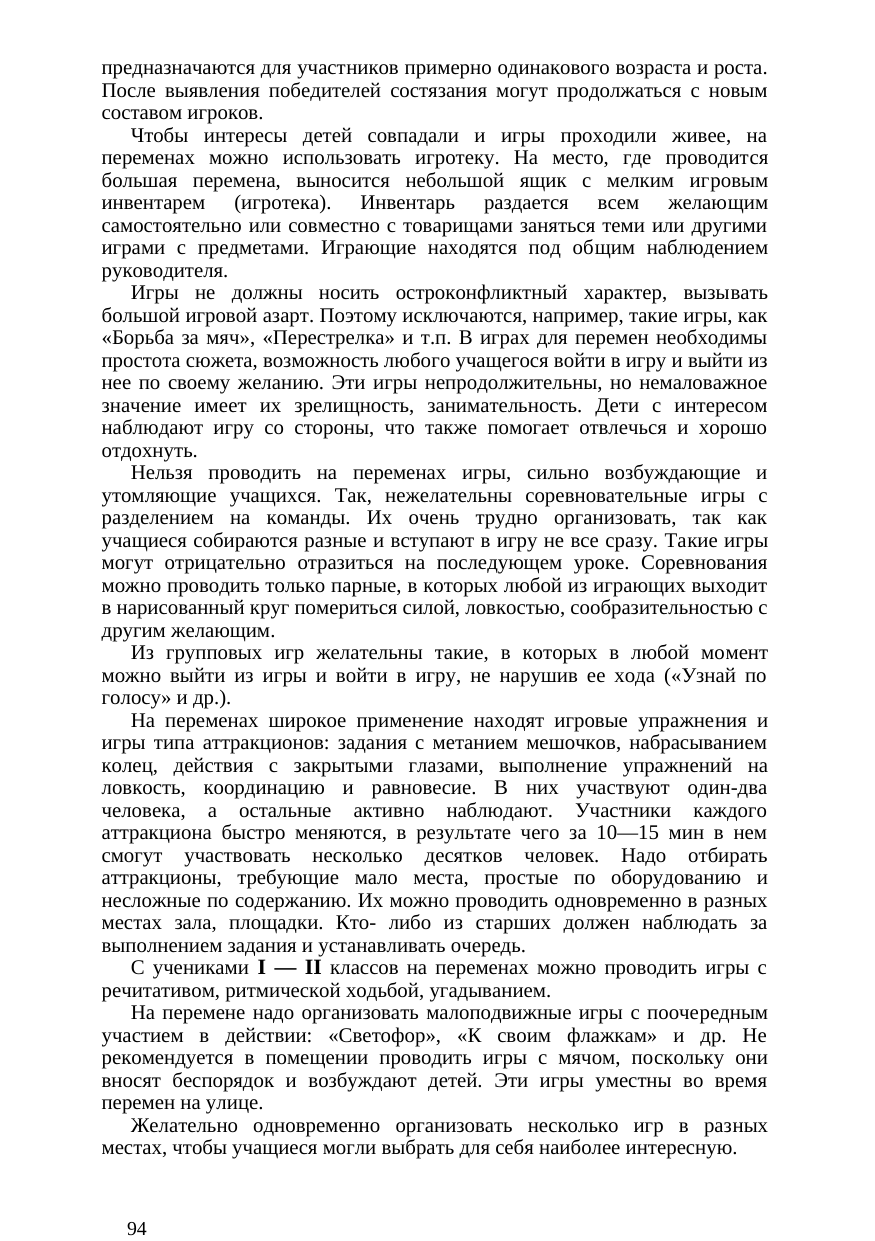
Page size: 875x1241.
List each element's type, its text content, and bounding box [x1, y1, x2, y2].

text Нельзя проводить на переменах игры, сильно возбуждающие и утомляющие учащихся. Так, нежелательны соревновательные игры с разделением на команды. Их очень трудно организовать, так как учащиеся собираются разные и вступают в игру не все сразу. Такие игры могут отрицательно отразиться на последующем уроке. Соревнования можно проводить только парные, в которых любой из играющих выходит в нарисованный круг помериться силой, ловкостью, сообразительностью с другим желающим. [101, 462, 768, 642]
text Чтобы интересы детей совпадали и игры проходили живее, на переменах можно использовать игротеку. На место, где проводится большая перемена, выносится небольшой ящик с мелким игровым инвентарем (игротека). Инвентарь раздается всем желающим самостоятельно или совместно с товарищами заняться теми или другими играми с предметами. Играющие находятся под общим наблюдением руководителя. [101, 124, 768, 282]
text Игры не должны носить остроконфликтный характер, вызывать большой игровой азарт. Поэтому исключаются, например, такие игры, как «Борьба за мяч», «Перестрелка» и т.п. В играх для перемен необходимы простота сюжета, возможность любого учащегося войти в игру и выйти из нее по своему желанию. Эти игры непродолжительны, но немаловажное значение имеет их зрелищность, занимательность. Дети с интересом наблюдают игру со стороны, что также помогает отвлечься и хорошо отдохнуть. [101, 282, 768, 462]
text На переменах широкое применение находят игровые упражнения и игры типа аттракционов: задания с метанием мешочков, набрасыванием колец, действия с закрытыми глазами, выполнение упражнений на ловкость, координацию и равновесие. В них участвуют один-два человека, а остальные активно наблюдают. Участники каждого аттракциона быстро меняются, в результате чего за 10—15 мин в нем смогут участвовать несколько десятков человек. Надо отбирать аттракционы, требующие мало места, простые по оборудованию и несложные по содержанию. Их можно проводить одновременно в разных местах зала, площадки. Кто- либо из старших должен наблюдать за выполнением задания и устанавливать очередь. [101, 709, 768, 957]
text На перемене надо организовать малоподвижные игры с поочередным участием в действии: «Светофор», «К своим флажкам» и др. Не рекомендуется в помещении проводить игры с мячом, поскольку они вносят беспорядок и возбуждают детей. Эти игры уместны во время перемен на улице. [101, 1002, 768, 1114]
text С учениками I — II классов на переменах можно проводить игры с речитативом, ритмической ходьбой, угадыванием. [101, 957, 768, 1002]
text Желательно одновременно организовать несколько игр в разных местах, чтобы учащиеся могли выбрать для себя наиболее интересную. [101, 1114, 768, 1159]
text Из групповых игр желательны такие, в которых в любой момент можно выйти из игры и войти в игру, не нарушив ее хода («Узнай по голосу» и др.). [101, 642, 768, 709]
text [101, 57, 768, 124]
